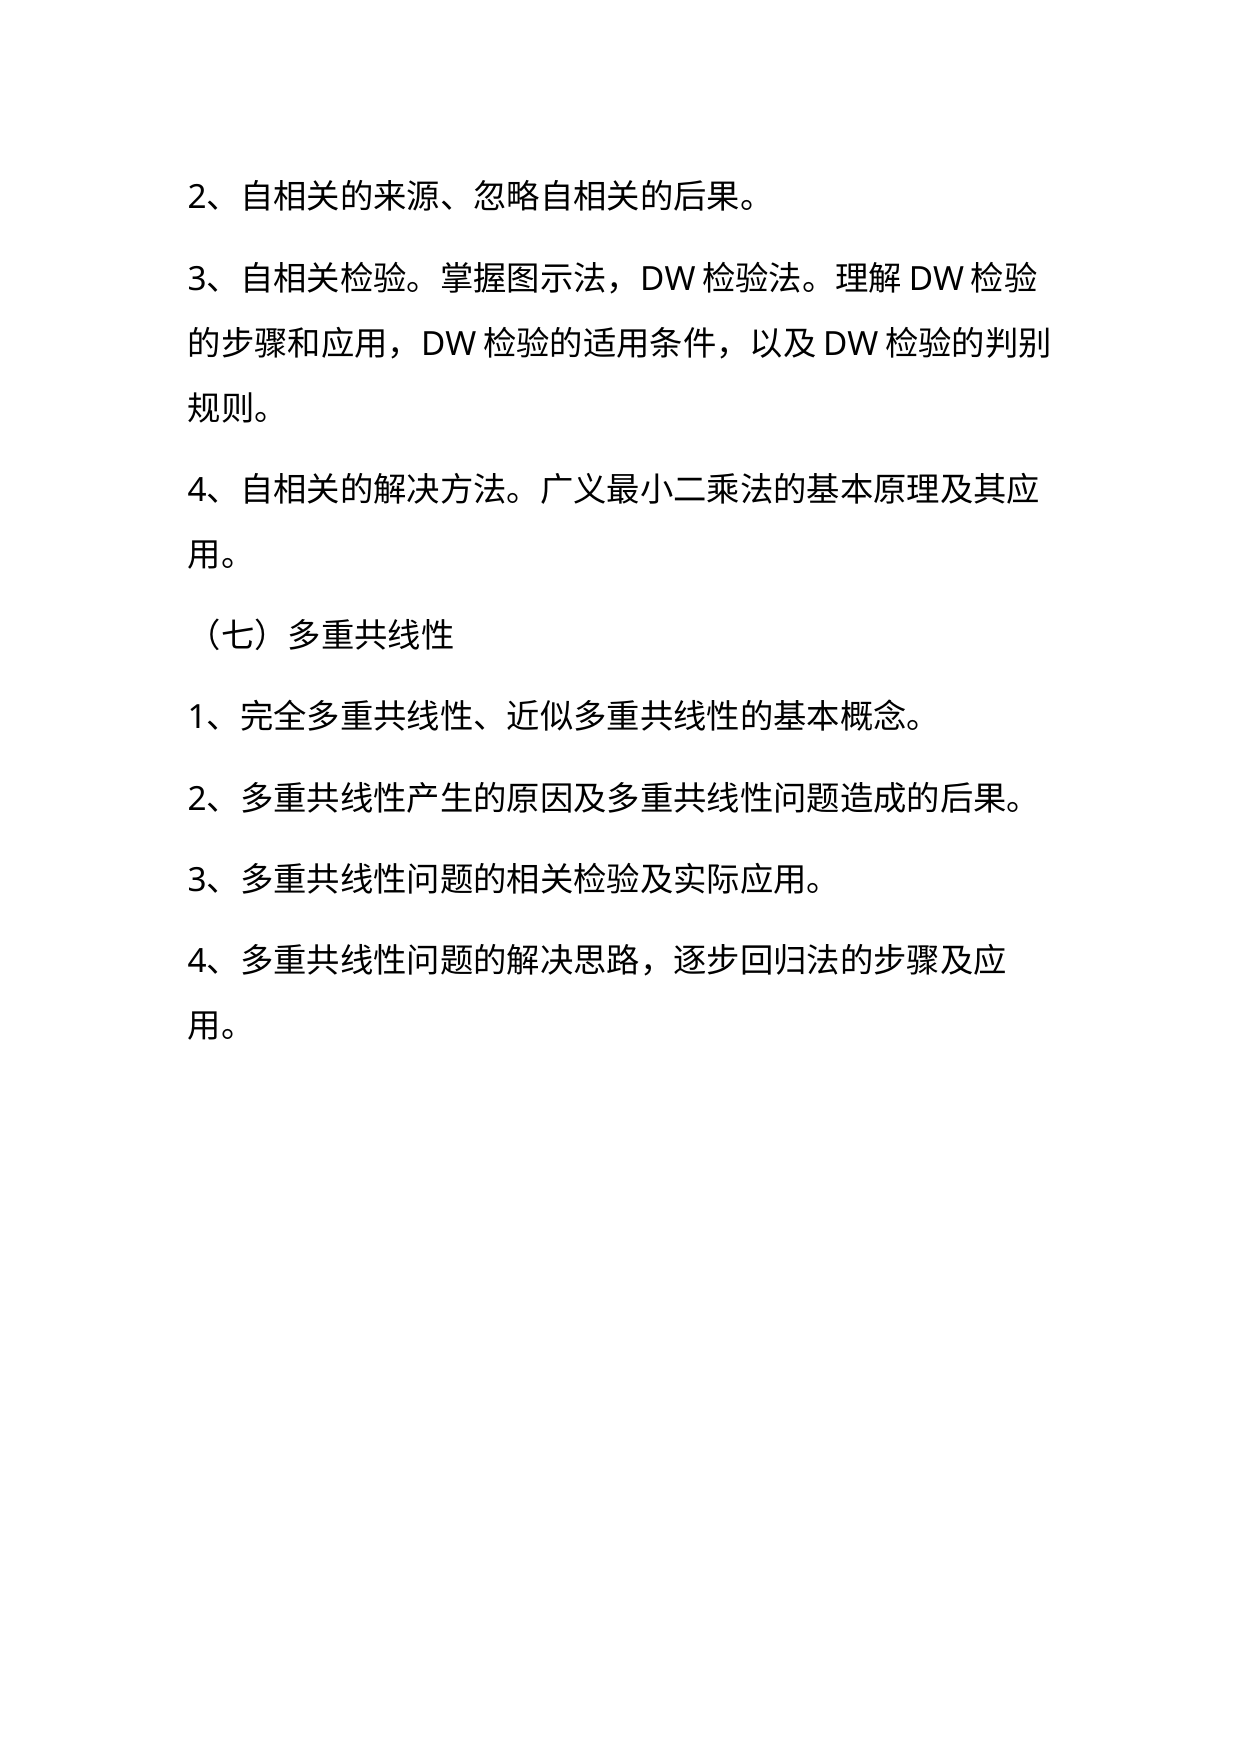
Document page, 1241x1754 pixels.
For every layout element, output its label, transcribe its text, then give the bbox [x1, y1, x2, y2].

text 4、多重共线性问题的解决思路，逐步回归法的步骤及应用。 [187, 926, 1053, 1056]
text 3、多重共线性问题的相关检验及实际应用。 [187, 844, 1053, 909]
text （七）多重共线性 [187, 601, 1053, 666]
text 2、多重共线性产生的原因及多重共线性问题造成的后果。 [187, 763, 1053, 828]
text 3、自相关检验。掌握图示法，DW检验法。理解DW检验的步骤和应用，DW检验的适用条件，以及DW检验的判别规则。 [187, 243, 1053, 438]
text 4、自相关的解决方法。广义最小二乘法的基本原理及其应用。 [187, 454, 1053, 584]
text 1、完全多重共线性、近似多重共线性的基本概念。 [187, 682, 1053, 747]
text 2、自相关的来源、忽略自相关的后果。 [187, 162, 1053, 227]
